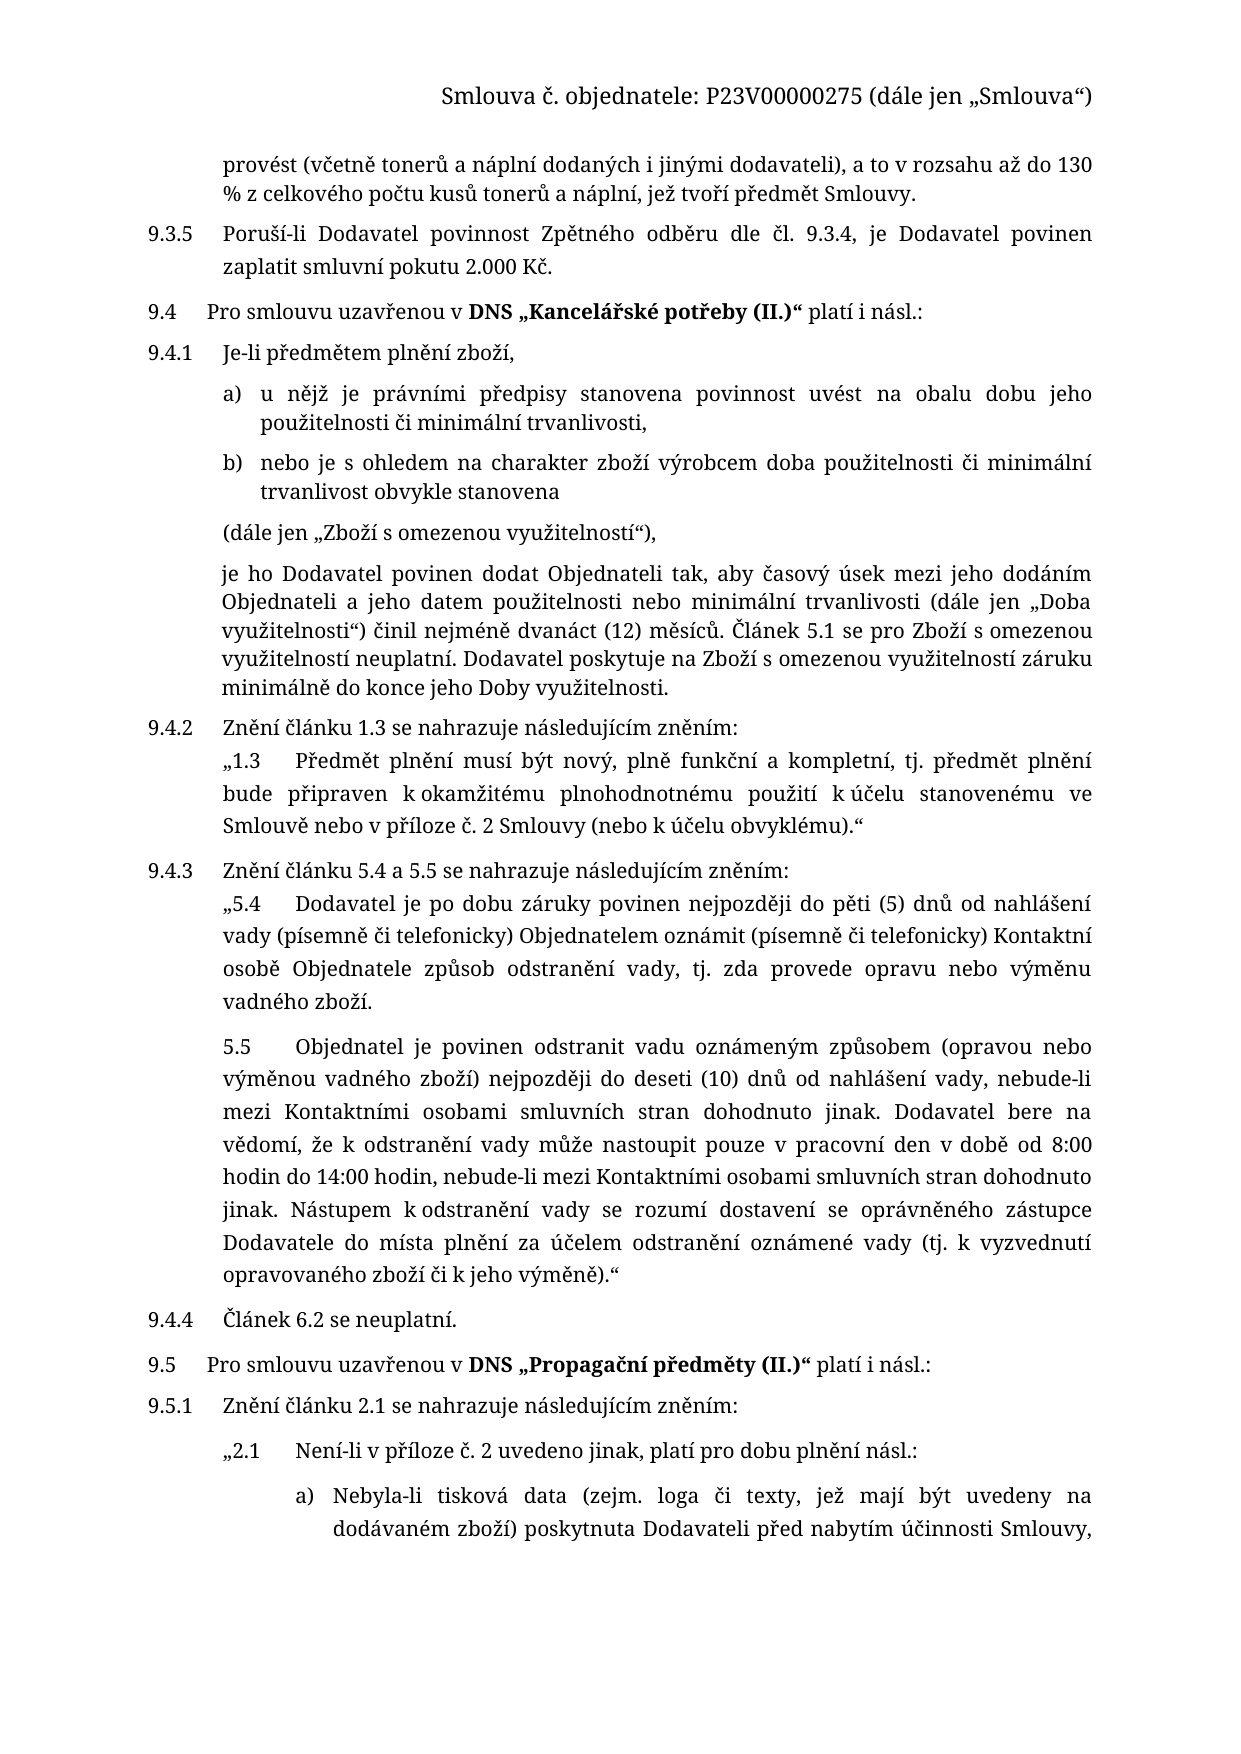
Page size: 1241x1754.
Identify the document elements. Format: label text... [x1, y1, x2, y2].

list Znění článku 5.4 a 5.5 se nahrazuje následujícím zněním: [148, 856, 1093, 885]
list Poruší-li Dodavatel povinnost Zpětného odběru dle čl. 9.3.4, je Dodavatel povinen zaplatit smluvní pokutu 2.000 Kč. [148, 219, 1093, 281]
list 5.5 Objednatel je povinen odstranit vadu oznámeným způsobem (opravou nebo výměnou vadného zboží) nejpozději do deseti (10) dnů od nahlášení vady, nebude-li mezi Kontaktními osobami smluvních stran dohodnuto jinak. Dodavatel bere na vědomí, že k odstranění vady může nastoupit pouze v pracovní den v době od 8:00 hodin do 14:00 hodin, nebude-li mezi Kontaktními osobami smluvních stran dohodnuto jinak. Nástupem k odstranění vady se rozumí dostavení se oprávněného zástupce Dodavatele do místa plnění za účelem odstranění oznámené vady (tj. k vyzvednutí opravovaného zboží či k jeho výměně).“ [223, 1032, 1093, 1289]
list „5.4 Dodavatel je po dobu záruky povinen nejpozději do pěti (5) dnů od nahlášení vady (písemně či telefonicky) Objednatelem oznámit (písemně či telefonicky) Kontaktní osobě Objednatele způsob odstranění vady, tj. zda provede opravu nebo výměnu vadného zboží. [223, 889, 1093, 1015]
list Pro smlouvu uzavřenou v DNS „Propagační předměty (II.)“ platí i násl.: [148, 1350, 1093, 1379]
list Znění článku 1.3 se nahrazuje následujícím zněním: [148, 713, 1093, 742]
list Článek 6.2 se neuplatní. [148, 1305, 1093, 1334]
list nebo je s ohledem na charakter zboží výrobcem doba použitelnosti či minimální trvanlivost obvykle stanovena [223, 448, 1093, 505]
text je ho Dodavatel povinen dodat Objednateli tak, aby časový úsek mezi jeho dodáním Objednateli a jeho datem použitelnosti nebo minimální trvanlivosti (dále jen „Doba využitelnosti“) činil nejméně dvanáct (12) měsíců. Článek 5.1 se pro Zboží s omezenou využitelností neuplatní. Dodavatel poskytuje na Zboží s omezenou využitelností záruku minimálně do konce jeho Doby využitelnosti. [221, 559, 1093, 701]
list „2.1 Není-li v příloze č. 2 uvedeno jinak, platí pro dobu plnění násl.: [223, 1436, 1093, 1465]
list „1.3 Předmět plnění musí být nový, plně funkční a kompletní, tj. předmět plnění bude připraven k okamžitému plnohodnotnému použití k účelu stanovenému ve Smlouvě nebo v příloze č. 2 Smlouvy (nebo k účelu obvyklému).“ [223, 746, 1093, 840]
list Pro smlouvu uzavřenou v DNS „Kancelářské potřeby (II.)“ platí i násl.: [148, 297, 1093, 326]
list Je-li předmětem plnění zboží, [148, 338, 1093, 367]
text (dále jen „Zboží s omezenou využitelností“), [223, 518, 1093, 546]
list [148, 150, 1093, 207]
list u nějž je právními předpisy stanovena povinnost uvést na obalu dobu jeho použitelnosti či minimální trvanlivosti, [223, 379, 1093, 436]
list Znění článku 2.1 se nahrazuje následujícím zněním: [148, 1391, 1093, 1420]
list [295, 1482, 1093, 1543]
